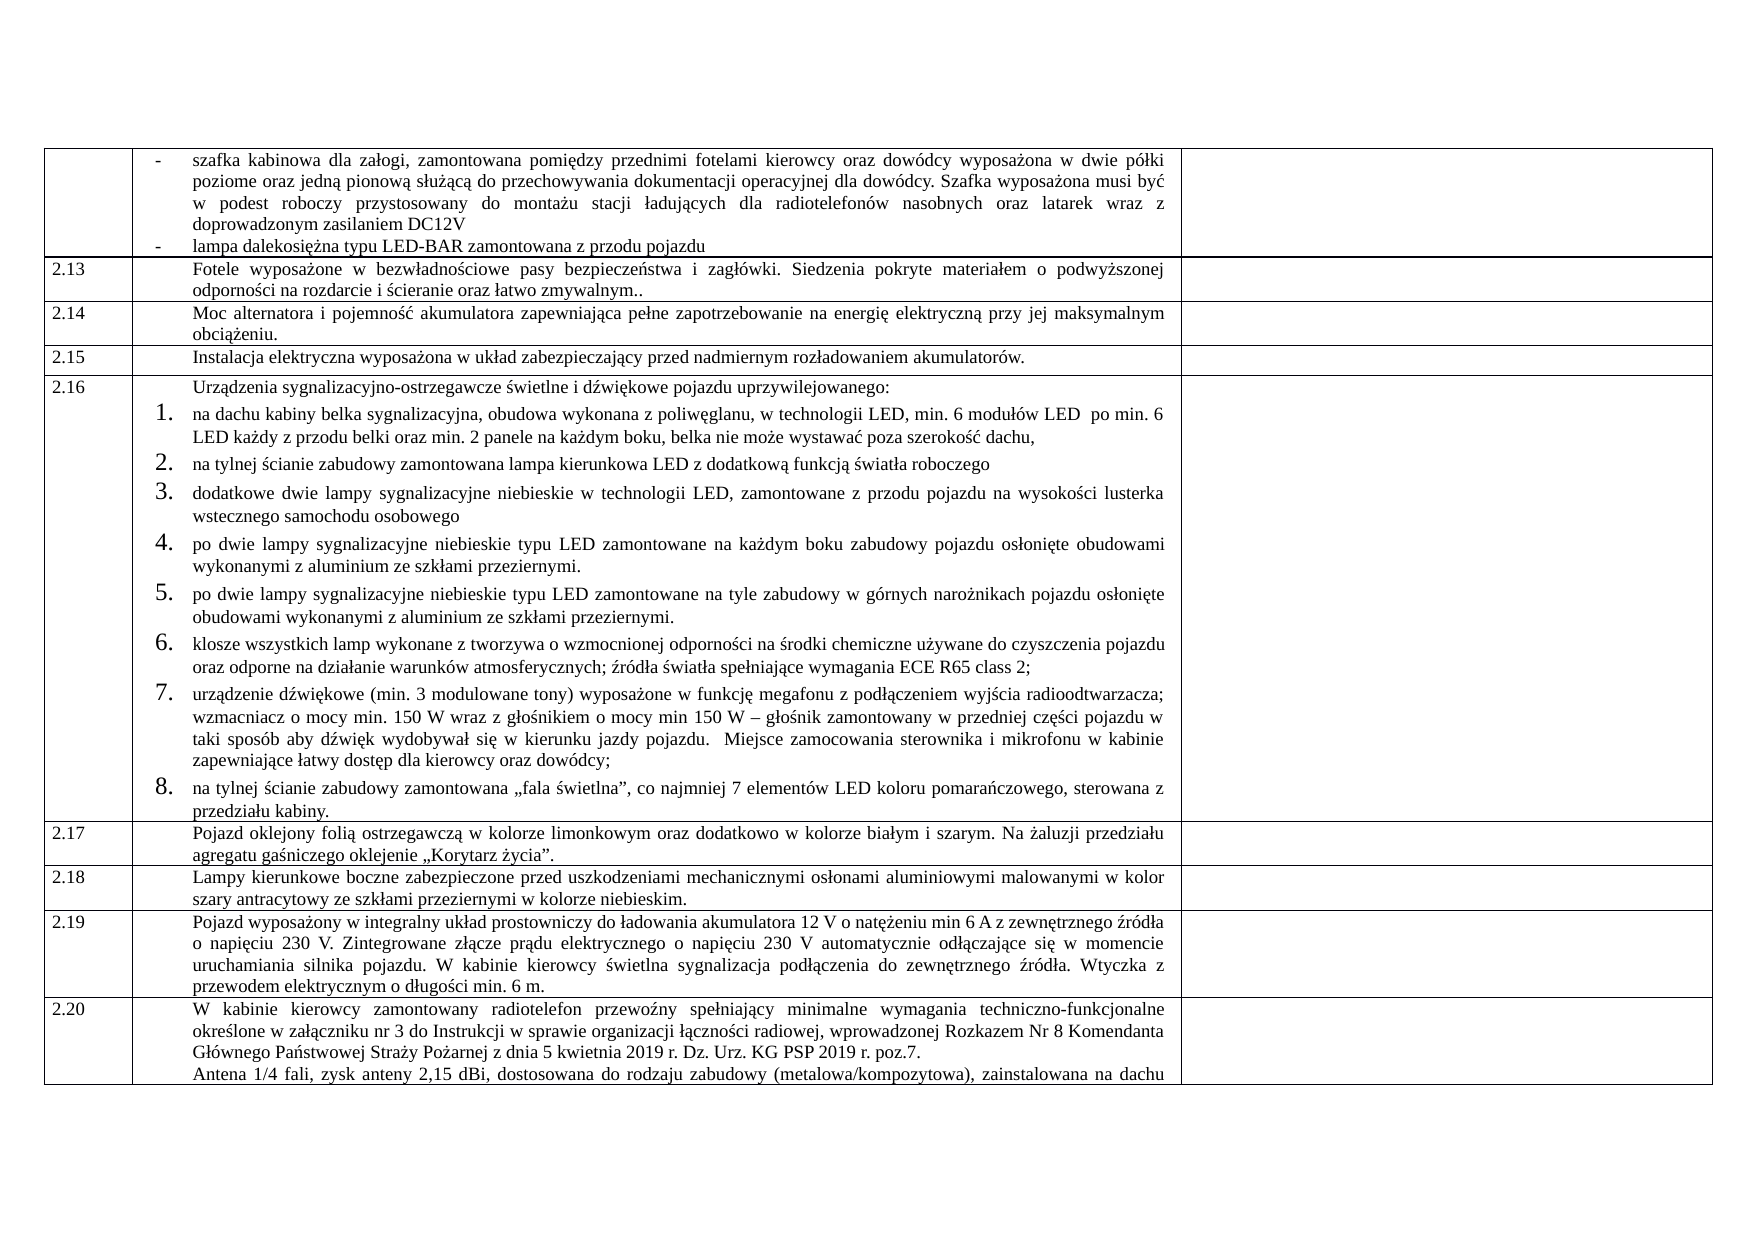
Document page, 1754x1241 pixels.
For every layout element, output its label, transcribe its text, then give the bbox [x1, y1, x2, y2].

table_cell [1182, 302, 1712, 345]
table_cell [45, 258, 132, 301]
table_cell Pojazd oklejony folią ostrzegawczą w kolorze limonkowym oraz dodatkowo w kolorze białym i szarym. Na żaluzji przedziału agregatu gaśniczego oklejenie „Korytarz życia”. [133, 822, 1181, 865]
table_cell [45, 822, 132, 865]
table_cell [133, 149, 1181, 256]
table_cell Lampy kierunkowe boczne zabezpieczone przed uszkodzeniami mechanicznymi osłonami aluminiowymi malowanymi w kolor szary antracytowy ze szkłami przeziernymi w kolorze niebieskim. [133, 866, 1181, 909]
table_cell [45, 346, 132, 374]
table_cell Instalacja elektryczna wyposażona w układ zabezpieczający przed nadmiernym rozładowaniem akumulatorów. [133, 346, 1181, 374]
table_cell [1182, 911, 1712, 997]
table_cell Moc alternatora i pojemność akumulatora zapewniająca pełne zapotrzebowanie na energię elektryczną przy jej maksymalnym obciążeniu. [133, 302, 1181, 345]
table_cell [1182, 866, 1712, 909]
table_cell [133, 998, 1181, 1084]
table_cell [45, 998, 132, 1084]
table_cell [45, 376, 132, 821]
table_cell Pojazd wyposażony w integralny układ prostowniczy do ładowania akumulatora 12 V o natężeniu min 6 A z zewnętrznego źródła o napięciu 230 V. Zintegrowane złącze prądu elektrycznego o napięciu 230 V automatycznie odłączające się w momencie uruchamiania silnika pojazdu. W kabinie kierowcy świetlna sygnalizacja podłączenia do zewnętrznego źródła. Wtyczka z przewodem elektrycznym o długości min. 6 m. [133, 911, 1181, 997]
table_cell [1182, 149, 1712, 256]
table_cell [1182, 822, 1712, 865]
table_cell [45, 866, 132, 909]
table_cell Fotele wyposażone w bezwładnościowe pasy bezpieczeństwa i zagłówki. Siedzenia pokryte materiałem o podwyższonej odporności na rozdarcie i ścieranie oraz łatwo zmywalnym.. [133, 258, 1181, 301]
table_cell [45, 302, 132, 345]
table_cell Urządzenia sygnalizacyjno-ostrzegawcze świetlne i dźwiękowe pojazdu uprzywilejowanego: na dachu kabiny belka sygnalizacyjna, obudowa wykonana z poliwęglanu, w technologii LED, min. 6 modułów LED po min. 6 LED każdy z przodu belki oraz min. 2 panele na każdym boku, belka nie może wystawać poza szerokość dachu, na tylnej ścianie zabudowy zamontowana lampa kierunkowa LED z dodatkową funkcją światła roboczego dodatkowe dwie lampy sygnalizacyjne niebieskie w technologii LED, zamontowane z przodu pojazdu na wysokości lusterka wstecznego samochodu osobowego po dwie lampy sygnalizacyjne niebieskie typu LED zamontowane na każdym boku zabudowy pojazdu osłonięte obudowami wykonanymi z aluminium ze szkłami przeziernymi. po dwie lampy sygnalizacyjne niebieskie typu LED zamontowane na tyle zabudowy w górnych narożnikach pojazdu osłonięte obudowami wykonanymi z aluminium ze szkłami przeziernymi. klosze wszystkich lamp wykonane z tworzywa o wzmocnionej odporności na środki chemiczne używane do czyszczenia pojazdu oraz odporne na działanie warunków atmosferycznych; źródła światła spełniające wymagania ECE R65 class 2; urządzenie dźwiękowe (min. 3 modulowane tony) wyposażone w funkcję megafonu z podłączeniem wyjścia radioodtwarzacza; wzmacniacz o mocy min. 150 W wraz z głośnikiem o mocy min 150 W – głośnik zamontowany w przedniej części pojazdu w taki sposób aby dźwięk wydobywał się w kierunku jazdy pojazdu. Miejsce zamocowania sterownika i mikrofonu w kabinie zapewniające łatwy dostęp dla kierowcy oraz dowódcy; na tylnej ścianie zabudowy zamontowana „fala świetlna”, co najmniej 7 elementów LED koloru pomarańczowego, sterowana z przedziału kabiny. [133, 376, 1181, 821]
table_cell [45, 911, 132, 997]
table_cell [1182, 346, 1712, 374]
table_cell [45, 149, 132, 256]
table_cell [1182, 376, 1712, 821]
table_cell [1182, 998, 1712, 1084]
table_cell [1182, 258, 1712, 301]
